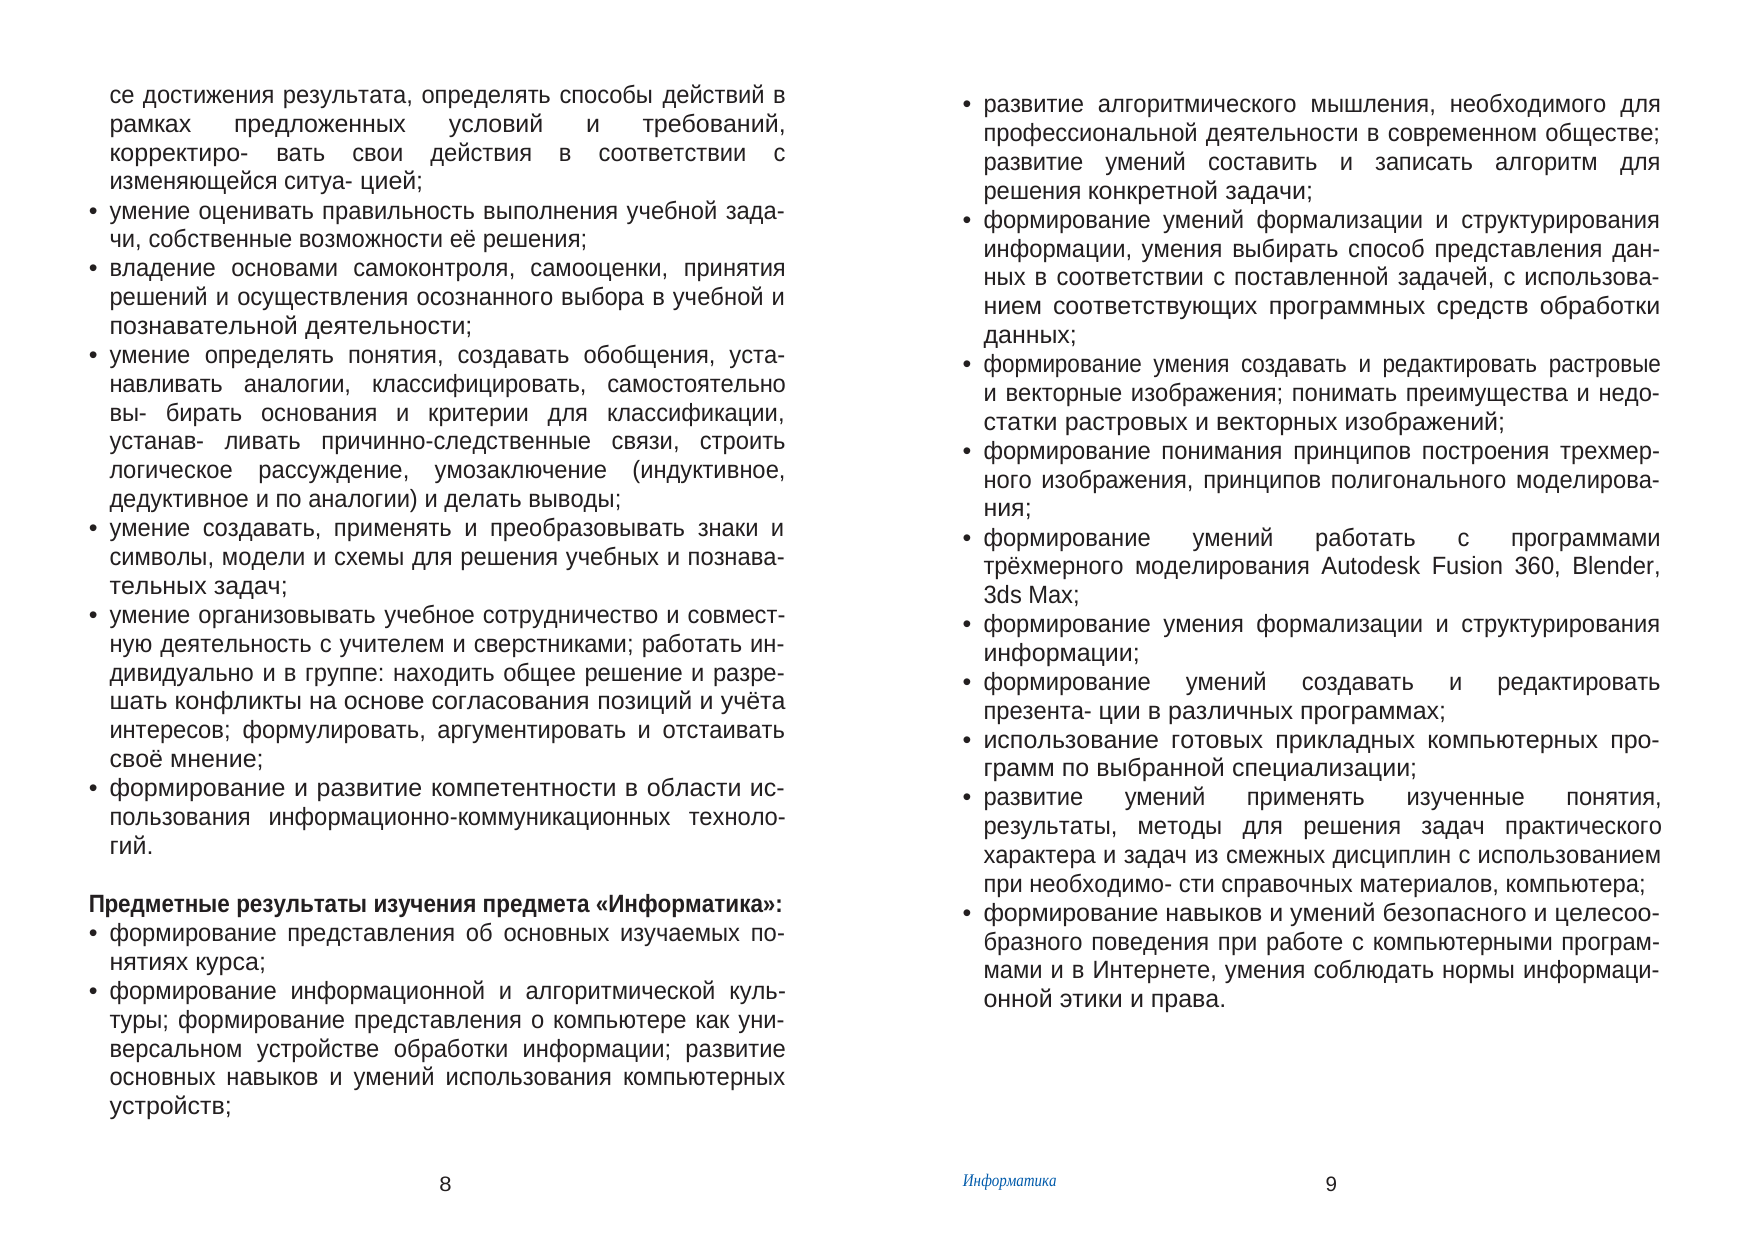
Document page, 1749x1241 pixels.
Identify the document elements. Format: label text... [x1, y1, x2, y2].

list использование готовых прикладных компьютерных про- грамм по выбранной специализации; [962, 725, 1661, 782]
list формирование понимания принципов построения трехмер- ного изображения, принципов полигонального моделирова- ния; [962, 436, 1661, 522]
list формирование умений формализации и структурирования информации, умения выбирать способ представления дан- ных в соответствии с поставленной задачей, с использова- нием соответствующих программных средств обработки данных; [962, 205, 1661, 349]
list формирование умения формализации и структурирования информации; [962, 609, 1661, 667]
list умение организовывать учебное сотрудничество и совмест- ную деятельность с учителем и сверстниками; работать ин- дивидуально и в группе: находить общее решение и разре- шать конфликты на основе согласования позиций и учёта интересов; формулировать, аргументировать и отстаивать своё мнение; [88, 600, 786, 772]
list владение основами самоконтроля, самооценки, принятия решений и осуществления осознанного выбора в учебной и познавательной деятельности; [88, 253, 786, 340]
list умение создавать, применять и преобразовывать знаки и символы, модели и схемы для решения учебных и познава- тельных задач; [88, 513, 786, 599]
subtitle Предметные результаты изучения предмета «Информатика»: [88, 889, 790, 918]
list развитие умений применять изученные понятия, результаты, методы для решения задач практического характера и задач из смежных дисциплин с использованием при необходимо- сти справочных материалов, компьютера; [962, 782, 1662, 897]
list формирование умений создавать и редактировать презента- ции в различных программах; [962, 667, 1661, 724]
list формирование информационной и алгоритмической куль- туры; формирование представления о компьютере как уни- версальном устройстве обработки информации; развитие основных навыков и умений использования компьютерных устройств; [88, 976, 786, 1120]
list формирование навыков и умений безопасного и целесоо- бразного поведения при работе с компьютерными програм- мами и в Интернете, умения соблюдать нормы информаци- онной этики и права. [962, 898, 1661, 1013]
text се достижения результата, определять способы действий в рамках предложенных условий и требований, корректиро- вать свои действия в соответствии с изменяющейся ситуа- цией; [109, 80, 786, 195]
list развитие алгоритмического мышления, необходимого для профессиональной деятельности в современном обществе; развитие умений составить и записать алгоритм для решения конкретной задачи; [962, 89, 1661, 204]
list формирование умений работать с программами трёхмерного моделирования Autodesk Fusion 360, Blender, 3ds Max; [962, 523, 1661, 609]
list формирование и развитие компетентности в области ис- пользования информационно-коммуникационных техноло- гий. [88, 773, 786, 859]
list умение определять понятия, создавать обобщения, уста- навливать аналогии, классифицировать, самостоятельно вы- бирать основания и критерии для классификации, устанав- ливать причинно-следственные связи, строить логическое рассуждение, умозаключение (индуктивное, дедуктивное и по аналогии) и делать выводы; [88, 340, 786, 512]
list умение оценивать правильность выполнения учебной зада- чи, собственные возможности её решения; [88, 196, 786, 253]
list формирование представления об основных изучаемых по- нятиях курса; [88, 918, 786, 976]
list формирование умения создавать и редактировать растровые и векторные изображения; понимать преимущества и недо- статки растровых и векторных изображений; [962, 349, 1661, 436]
